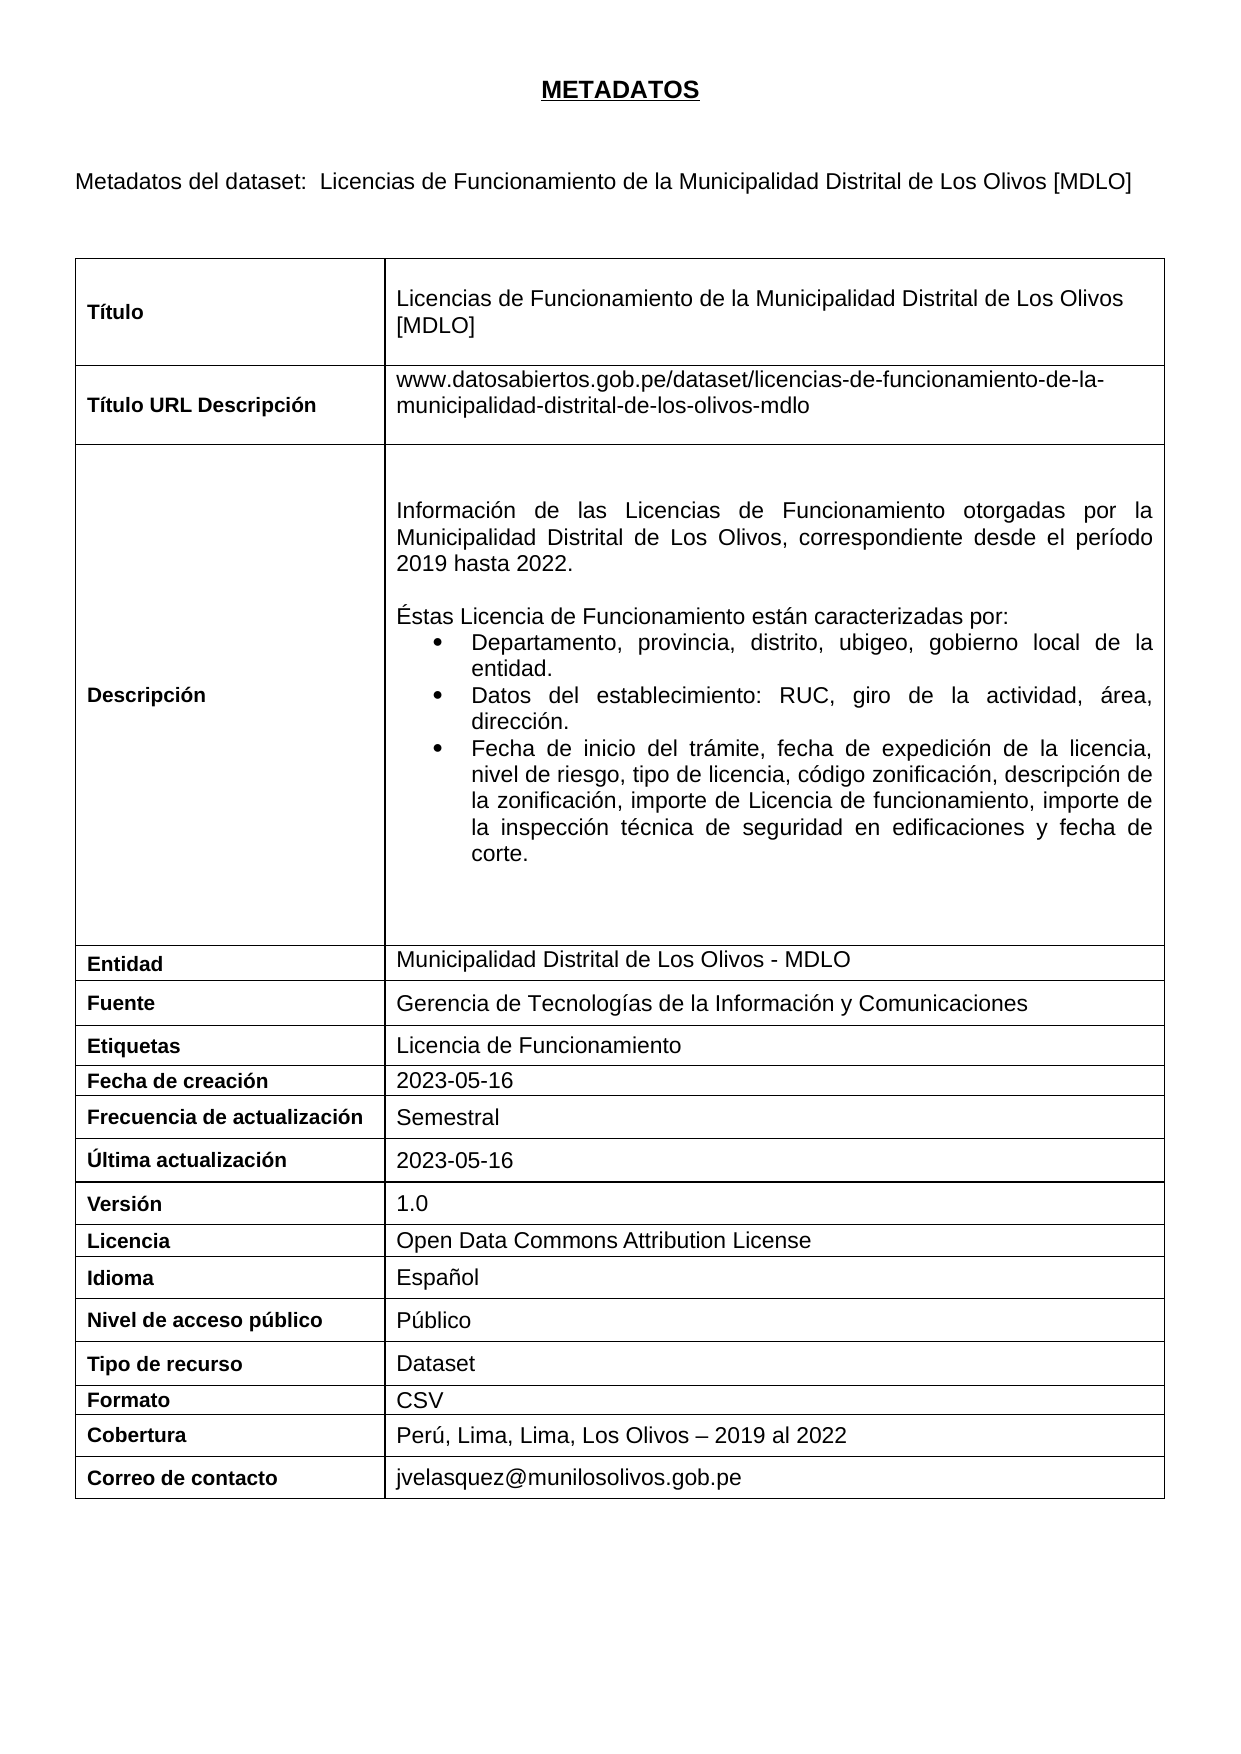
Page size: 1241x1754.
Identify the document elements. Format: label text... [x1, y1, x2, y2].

table_cell Open Data Commons Attribution License [386, 1225, 1164, 1256]
table_cell 2023-05-16 [386, 1066, 1164, 1095]
table_cell jvelasquez@munilosolivos.gob.pe [386, 1457, 1164, 1498]
table_cell Idioma [76, 1257, 384, 1298]
table_cell CSV [386, 1386, 1164, 1414]
table_cell Licencia de Funcionamiento [386, 1026, 1164, 1065]
table_cell Dataset [386, 1342, 1164, 1384]
table_cell Español [386, 1257, 1164, 1298]
table_cell Municipalidad Distrital de Los Olivos - MDLO [386, 946, 1164, 980]
table_cell Versión [76, 1183, 384, 1224]
text METADATOS [75, 75, 1165, 104]
table_cell 2023-05-16 [386, 1139, 1164, 1181]
text Metadatos del dataset: Licencias de Funcionamiento de la Municipalidad Distrital de Los Olivos [MDLO] [75, 168, 1165, 194]
table_cell Entidad [76, 946, 384, 980]
table_cell Título URL Descripción [76, 366, 384, 443]
table_cell 1.0 [386, 1183, 1164, 1224]
table_cell Tipo de recurso [76, 1342, 384, 1384]
table_cell Perú, Lima, Lima, Los Olivos – 2019 al 2022 [386, 1415, 1164, 1456]
table_cell www.datosabiertos.gob.pe/dataset/licencias-de-funcionamiento-de-la-municipalidad-distrital-de-los-olivos-mdlo [386, 366, 1164, 443]
table_cell Correo de contacto [76, 1457, 384, 1498]
table_cell Público [386, 1299, 1164, 1341]
table_cell Última actualización [76, 1139, 384, 1181]
table_cell Licencia [76, 1225, 384, 1256]
table_cell Fecha de creación [76, 1066, 384, 1095]
table_cell Gerencia de Tecnologías de la Información y Comunicaciones [386, 981, 1164, 1025]
table_header Título [76, 259, 384, 364]
table_cell Semestral [386, 1096, 1164, 1138]
table_cell Fuente [76, 981, 384, 1025]
table_cell Formato [76, 1386, 384, 1414]
table_cell Información de las Licencias de Funcionamiento otorgadas por la Municipalidad Distrital de Los Olivos, correspondiente desde el período 2019 hasta 2022. Éstas Licencia de Funcionamiento están caracterizadas por: Departamento, provincia, distrito, ubigeo, gobierno local de la entidad. Datos del establecimiento: RUC, giro de la actividad, área, dirección. Fecha de inicio del trámite, fecha de expedición de la licencia, nivel de riesgo, tipo de licencia, código zonificación, descripción de la zonificación, importe de Licencia de funcionamiento, importe de la inspección técnica de seguridad en edificaciones y fecha de corte. [386, 445, 1164, 945]
table_cell Nivel de acceso público [76, 1299, 384, 1341]
table_cell Cobertura [76, 1415, 384, 1456]
table_cell Etiquetas [76, 1026, 384, 1065]
table_cell Frecuencia de actualización [76, 1096, 384, 1138]
table_header Licencias de Funcionamiento de la Municipalidad Distrital de Los Olivos [MDLO] [386, 259, 1164, 364]
table_cell Descripción [76, 445, 384, 945]
